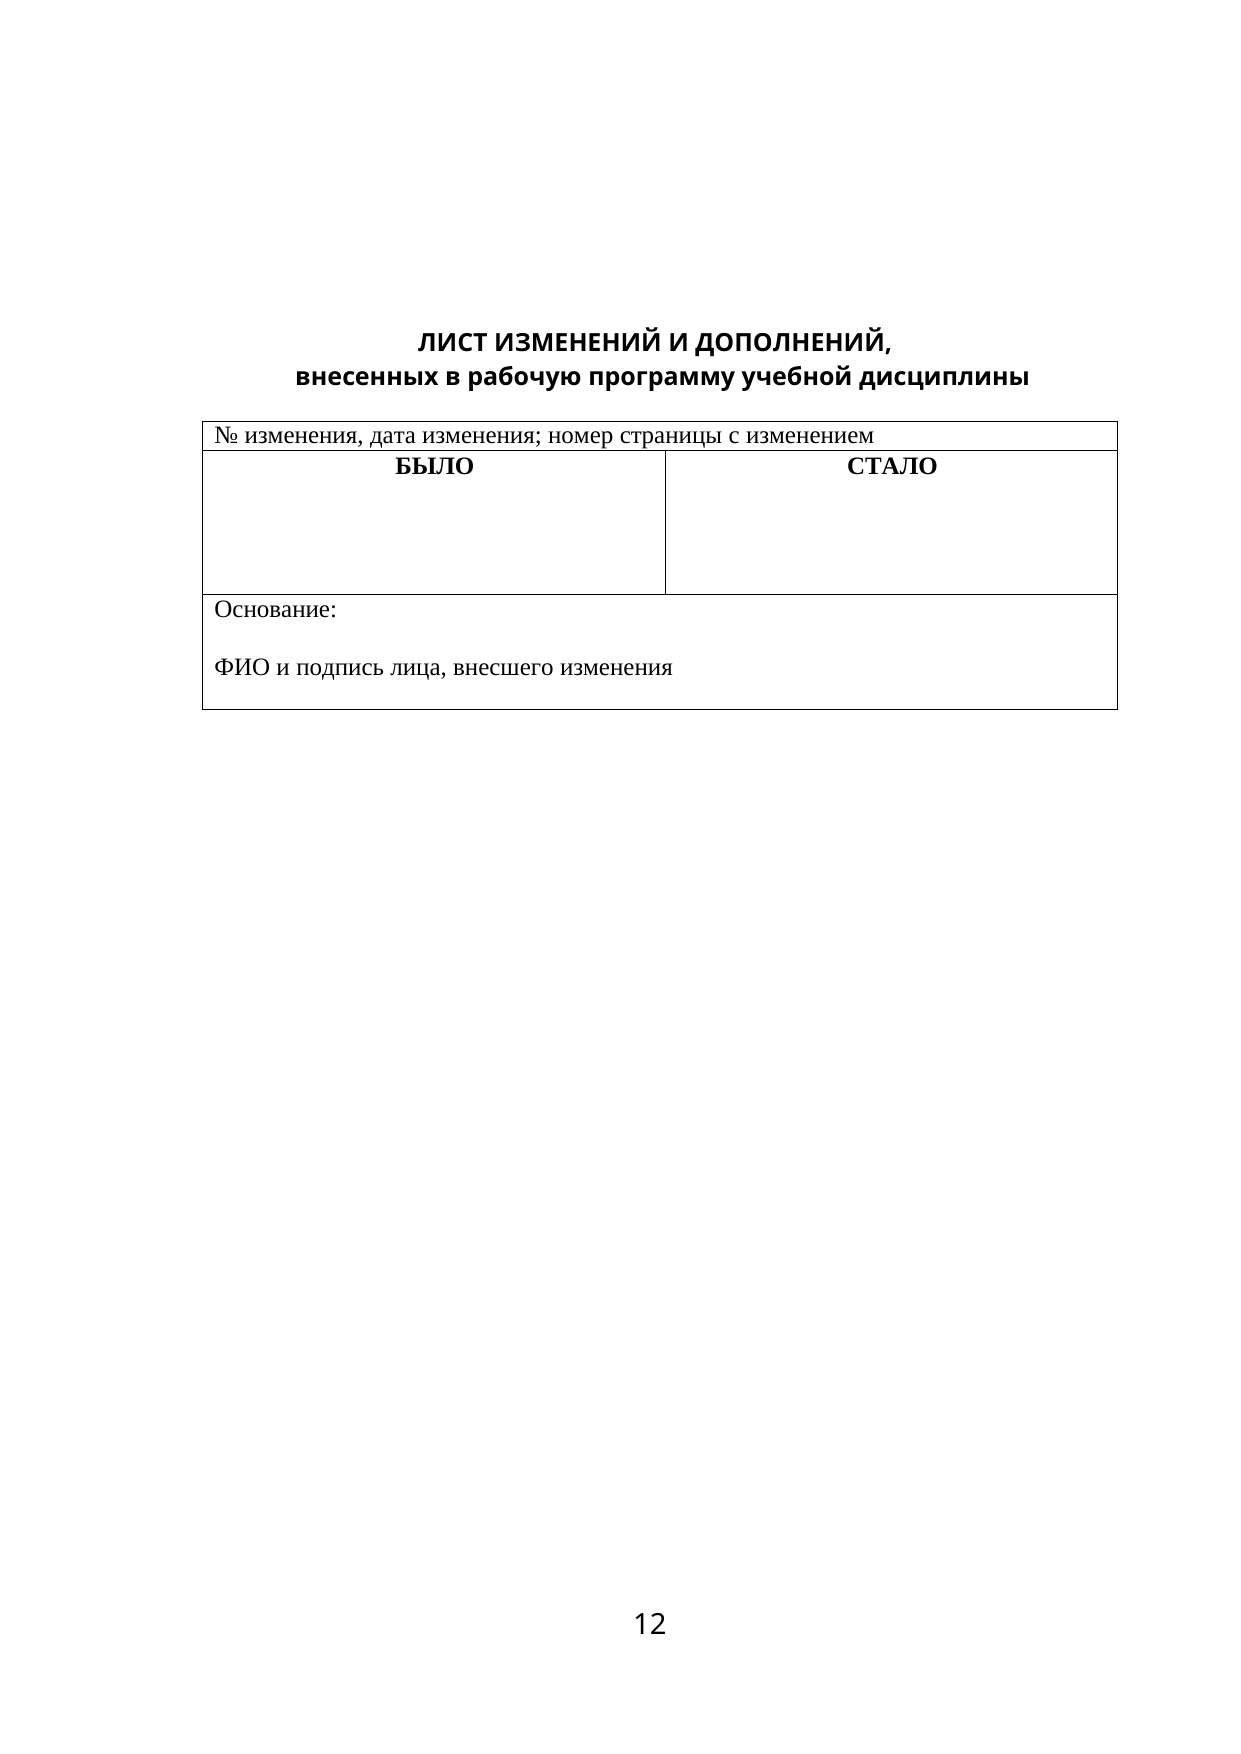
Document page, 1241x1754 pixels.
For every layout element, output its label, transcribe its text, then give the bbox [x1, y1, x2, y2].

table_cell СТАЛО [666, 451, 1117, 594]
table_cell Основание: ФИО и подпись лица, внесшего изменения [203, 595, 1117, 709]
table_cell БЫЛО [203, 451, 665, 594]
text внесенных в рабочую программу учебной дисциплины [213, 358, 1112, 392]
text ЛИСТ ИЗМЕНЕНИЙ И ДОПОЛНЕНИЙ, [197, 324, 1112, 358]
table_header № изменения, дата изменения; номер страницы с изменением [203, 422, 1117, 450]
